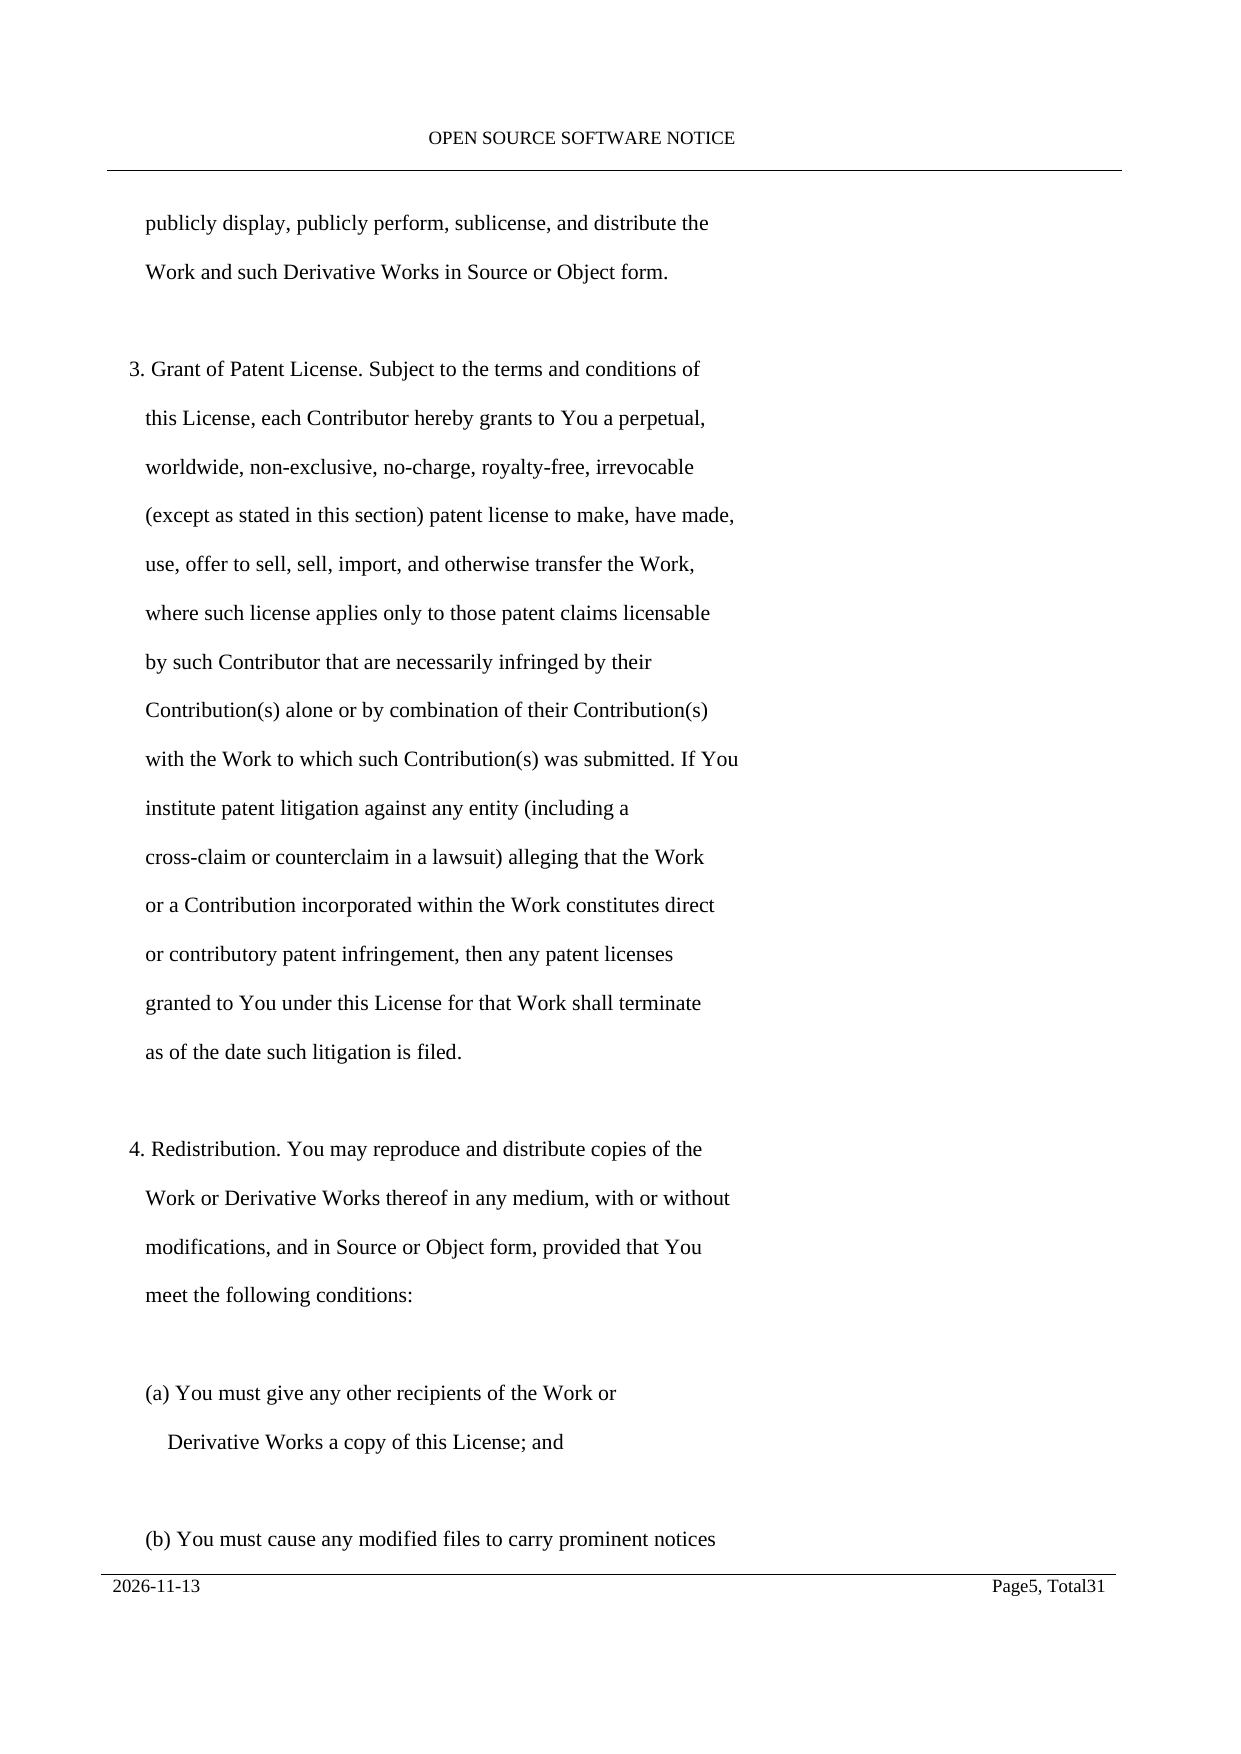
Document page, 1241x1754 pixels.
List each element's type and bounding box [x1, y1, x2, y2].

text [112, 206, 1128, 1555]
